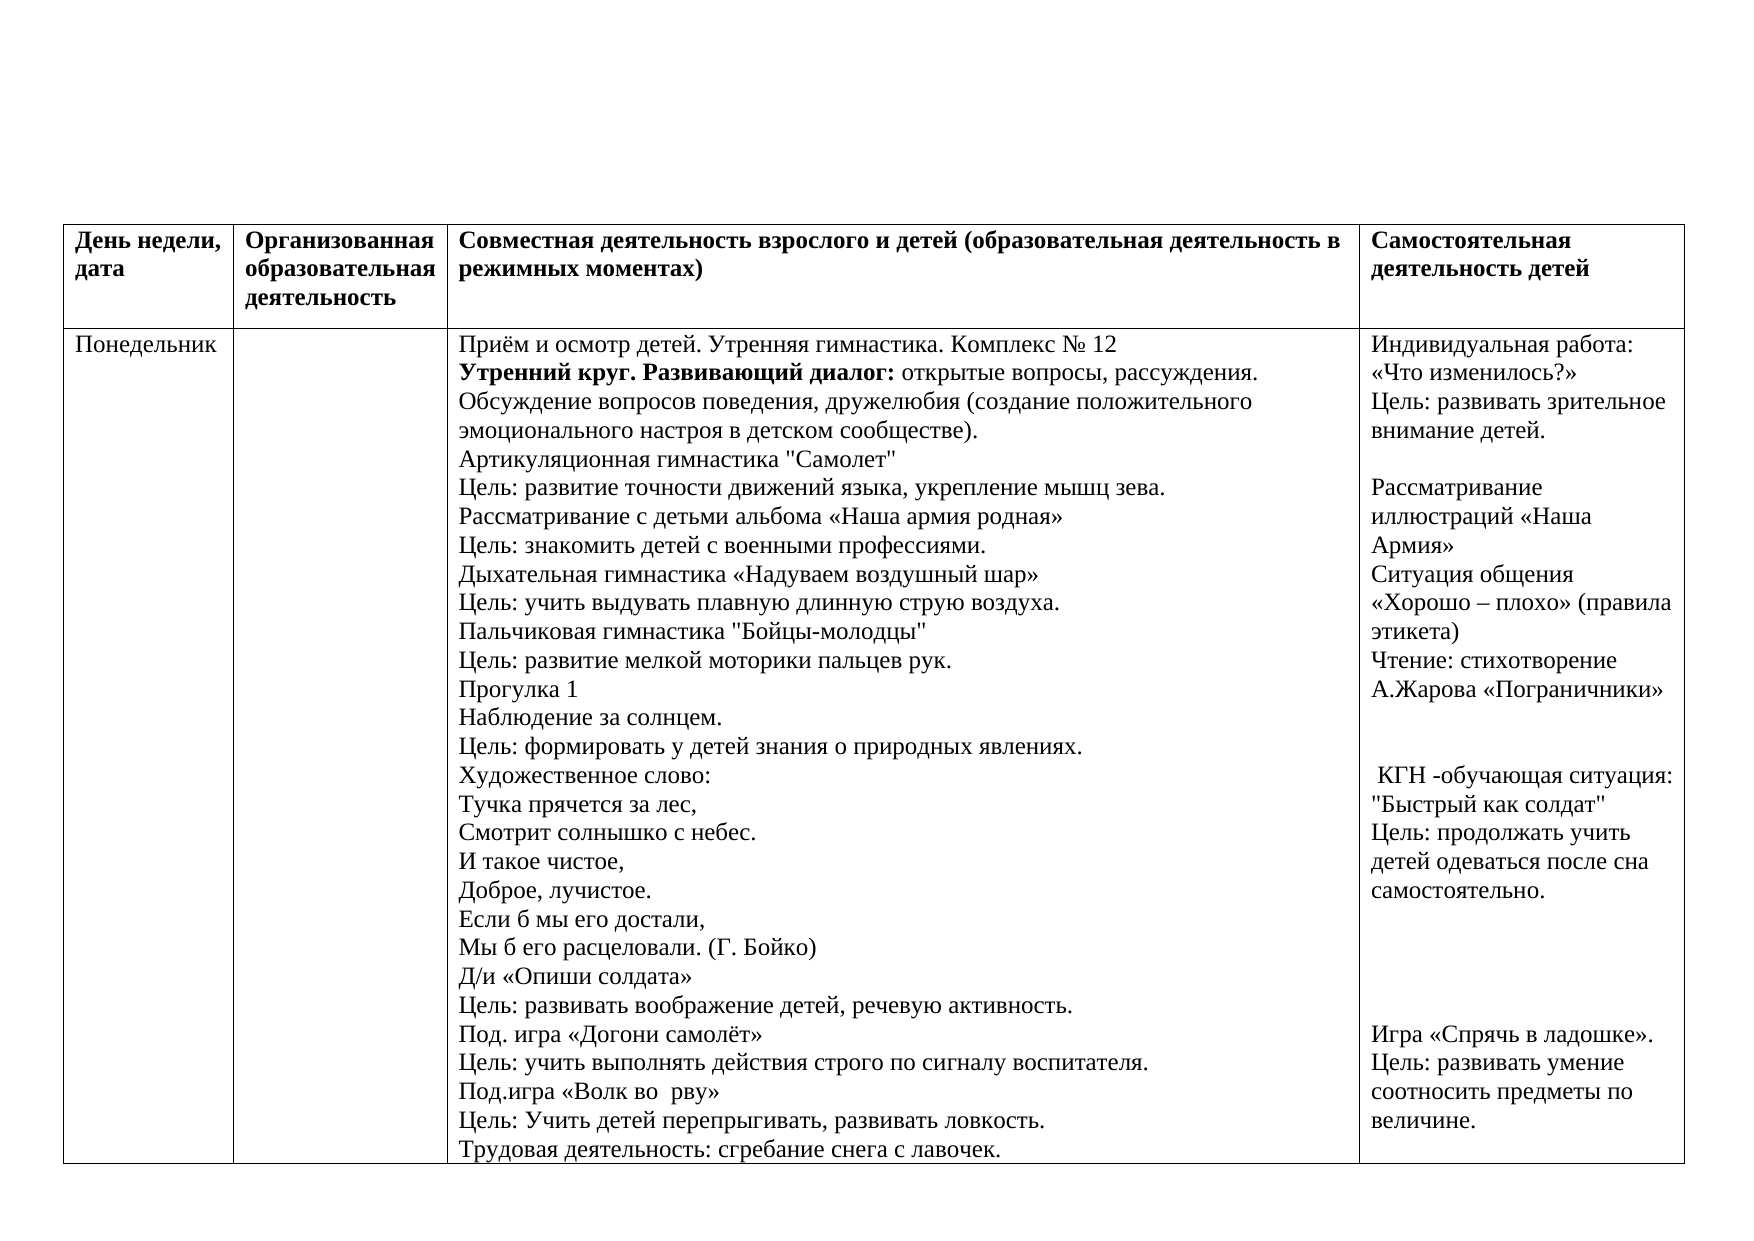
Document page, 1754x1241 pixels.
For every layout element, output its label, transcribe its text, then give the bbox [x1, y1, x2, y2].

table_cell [448, 329, 1359, 1162]
table_header Совместная деятельность взрослого и детей (образовательная деятельность в режимных моментах) [448, 225, 1359, 328]
table_cell Понедельник [64, 329, 233, 1162]
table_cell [1360, 329, 1684, 1162]
table_header Самостоятельная деятельность детей [1360, 225, 1684, 328]
table_header День недели, дата [64, 225, 233, 328]
table_cell [234, 329, 447, 1162]
table_header Организованная образовательная деятельность [234, 225, 447, 328]
